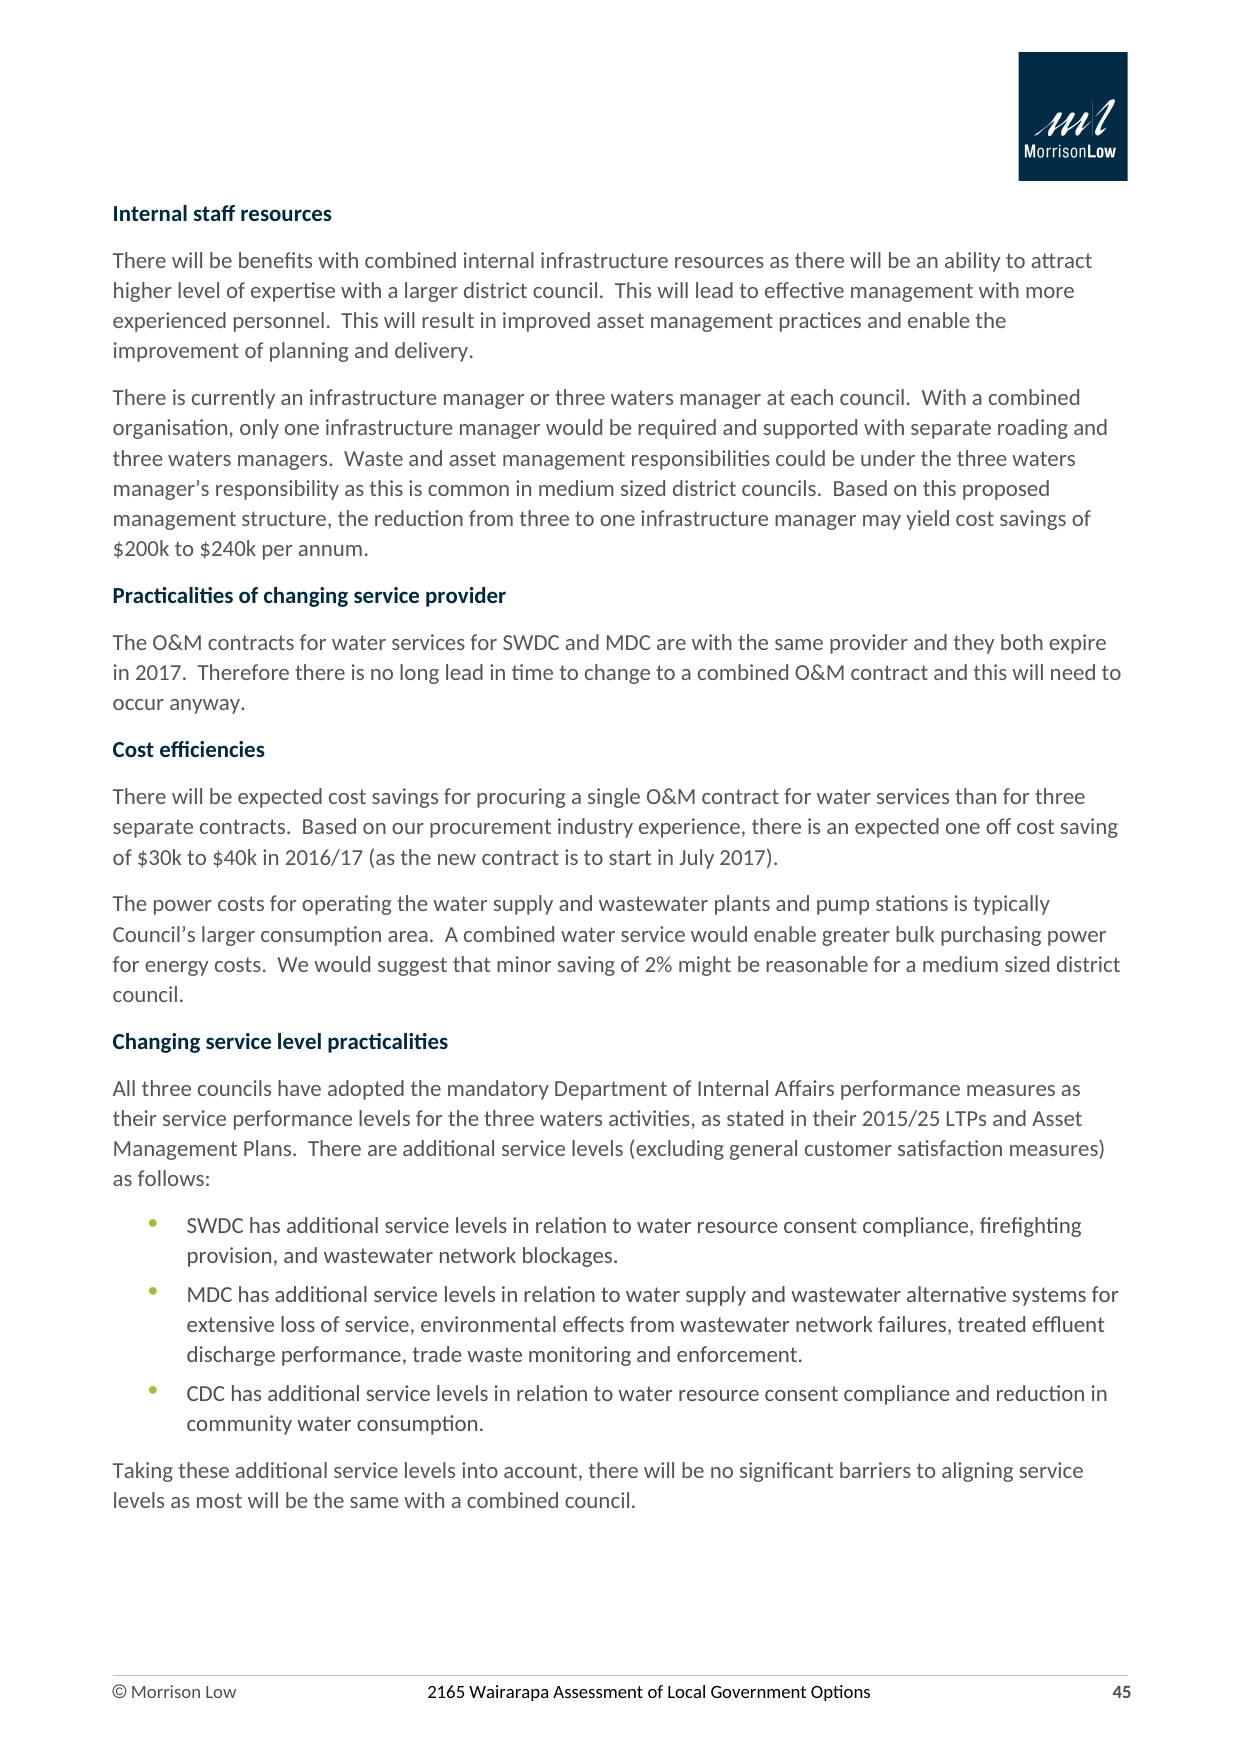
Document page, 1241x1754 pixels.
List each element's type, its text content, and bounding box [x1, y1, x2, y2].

text Cost efficiencies [112, 735, 1128, 763]
text Practicalities of changing service provider [112, 581, 1128, 609]
text SWDC has additional service levels in relation to water resource consent compliance, firefighting provision, and wastewater network blockages. [149, 1211, 1128, 1270]
text CDC has additional service levels in relation to water resource consent compliance and reduction in community water consumption. [149, 1379, 1128, 1437]
text The power costs for operating the water supply and wastewater plants and pump stations is typically Council’s larger consumption area. A combined water service would enable greater bulk purchasing power for energy costs. We would suggest that minor saving of 2% might be reasonable for a medium sized district council. [112, 889, 1128, 1008]
text MDC has additional service levels in relation to water supply and wastewater alternative systems for extensive loss of service, environmental effects from wastewater network failures, treated effluent discharge performance, trade waste monitoring and enforcement. [149, 1280, 1128, 1369]
text There will be expected cost savings for procuring a single O&M contract for water services than for three separate contracts. Based on our procurement industry experience, there is an expected one off cost saving of $30k to $40k in 2016/17 (as the new contract is to start in July 2017). [112, 782, 1128, 871]
text Internal staff resources [112, 199, 1128, 227]
text Taking these additional service levels into account, there will be no significant barriers to aligning service levels as most will be the same with a combined council. [112, 1456, 1128, 1514]
text Changing service level practicalities [112, 1027, 1128, 1055]
text The O&M contracts for water services for SWDC and MDC are with the same provider and they both expire in 2017. Therefore there is no long lead in time to change to a combined O&M contract and this will need to occur anyway. [112, 628, 1128, 717]
picture [1018, 52, 1128, 181]
text There is currently an infrastructure manager or three waters manager at each council. With a combined organisation, only one infrastructure manager would be required and supported with separate roading and three waters managers. Waste and asset management responsibilities could be under the three waters manager’s responsibility as this is common in medium sized district councils. Based on this proposed management structure, the reduction from three to one infrastructure manager may yield cost savings of $200k to $240k per annum. [112, 383, 1128, 562]
text All three councils have adopted the mandatory Department of Internal Affairs performance measures as their service performance levels for the three waters activities, as stated in their 2015/25 LTPs and Asset Management Plans. There are additional service levels (excluding general customer satisfaction measures) as follows: [112, 1074, 1128, 1193]
text There will be benefits with combined internal infrastructure resources as there will be an ability to attract higher level of expertise with a larger district council. This will lead to effective management with more experienced personnel. This will result in improved asset management practices and enable the improvement of planning and delivery. [112, 246, 1128, 364]
